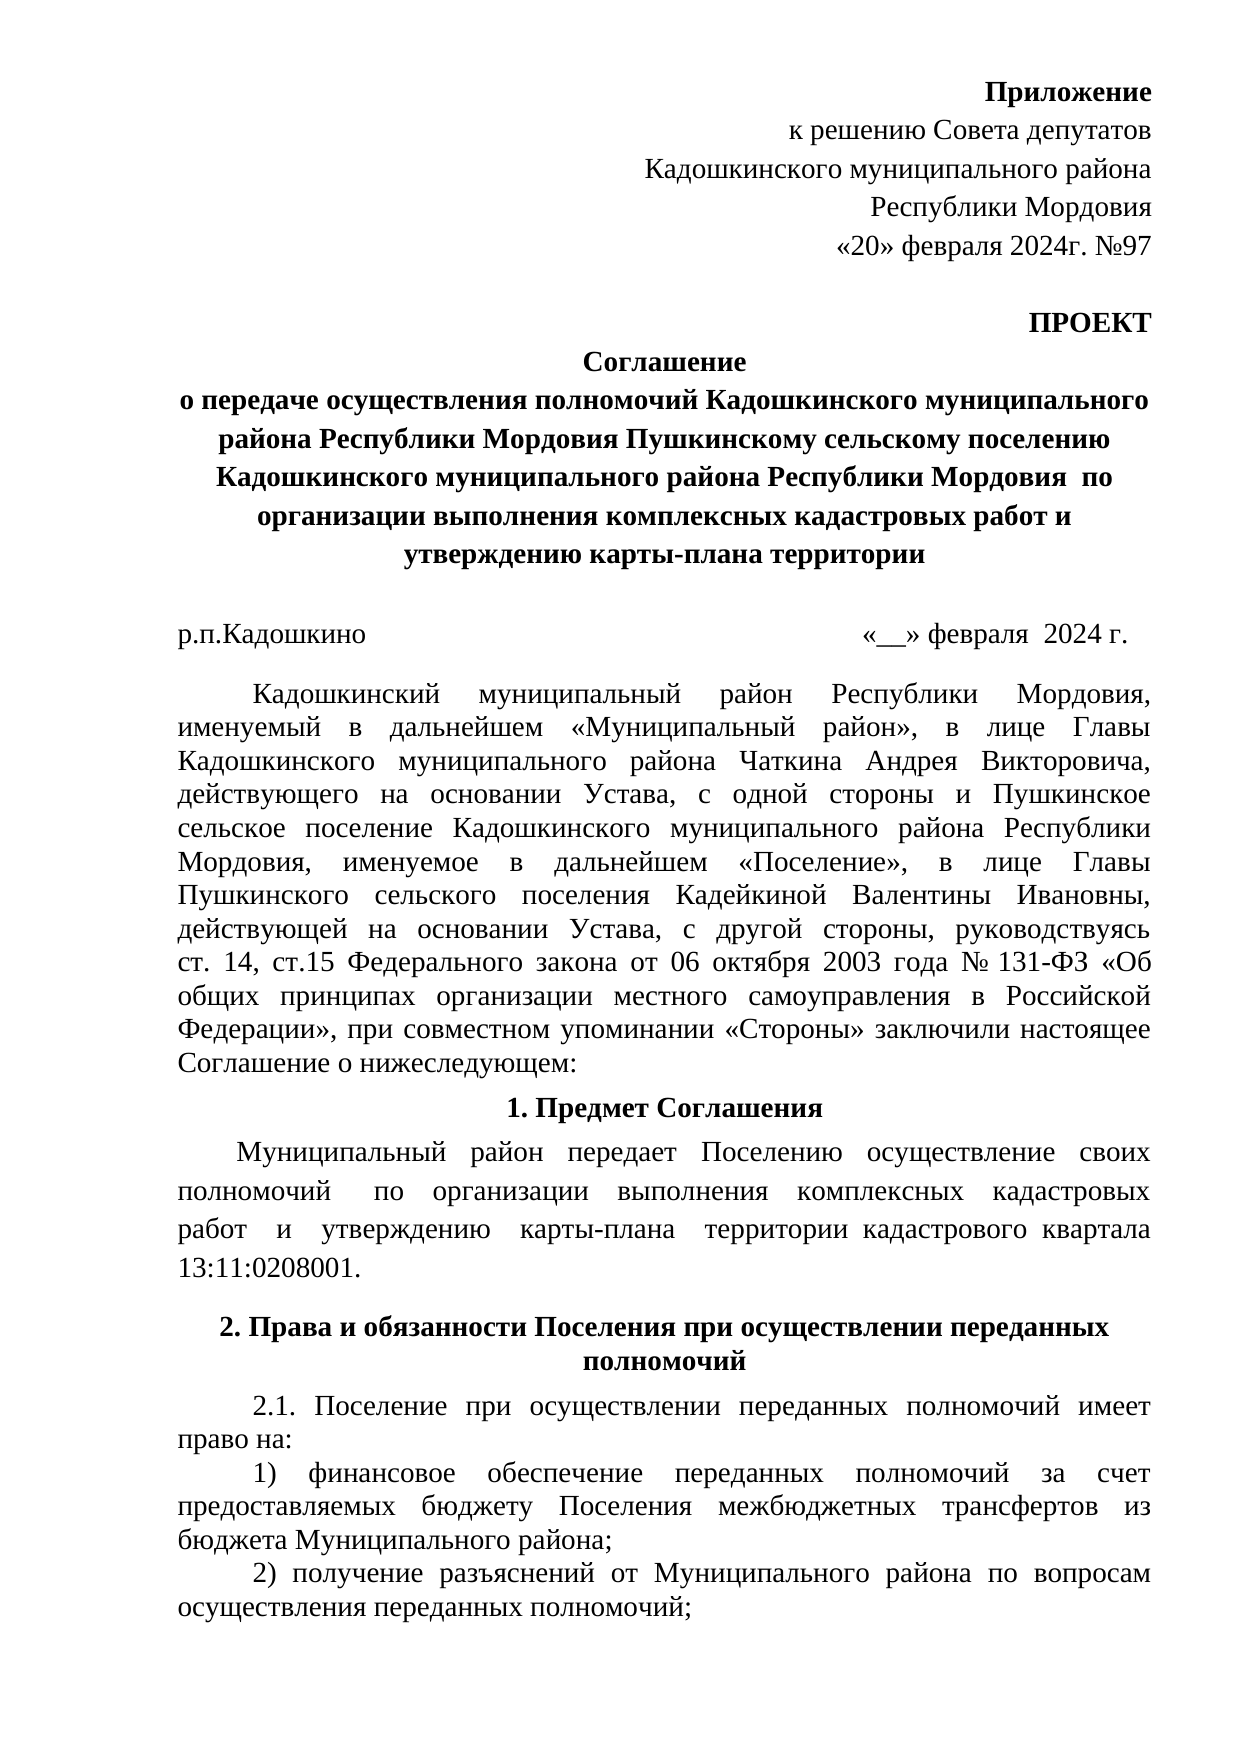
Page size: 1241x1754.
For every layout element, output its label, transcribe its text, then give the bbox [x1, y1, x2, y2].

text 2) получение разъяснений от Муниципального района по вопросам осуществления переданных полномочий; [177, 1556, 1152, 1623]
text Муниципальный район передает Поселению осуществление своих полномочий по организации выполнения комплексных кадастровых работ и утверждению карты-плана территории кадастрового квартала 13:11:0208001. [177, 1134, 1152, 1284]
text Соглашение о передаче осуществления полномочий Кадошкинского муниципального района Республики Мордовия Пушкинскому сельскому поселению Кадошкинского муниципального района Республики Мордовия по организации выполнения комплексных кадастровых работ и утверждению карты-плана территории [177, 344, 1152, 570]
text «20» февраля 2024г. №97 [177, 228, 1152, 262]
text Приложение [177, 74, 1152, 107]
text Кадошкинский муниципальный район Республики Мордовия, именуемый в дальнейшем «Муниципальный район», в лице Главы Кадошкинского муниципального района Чаткина Андрея Викторовича, действующего на основании Устава, с одной стороны и Пушкинское сельское поселение Кадошкинского муниципального района Республики Мордовия, именуемое в дальнейшем «Поселение», в лице Главы Пушкинского сельского поселения Кадейкиной Валентины Ивановны, действующей на основании Устава, с другой стороны, руководствуясь ст. 14, ст.15 Федерального закона от 06 октября 2003 года № 131-ФЗ «Об общих принципах организации местного самоуправления в Российской Федерации», при совместном упоминании «Стороны» заключили настоящее Соглашение о нижеследующем: [177, 676, 1152, 1078]
text 2.1. Поселение при осуществлении переданных полномочий имеет право на: [177, 1388, 1152, 1455]
text р.п.Кадошкино «__» февраля 2024 г. [177, 617, 1152, 650]
text к решению Совета депутатов [177, 112, 1152, 146]
text Кадошкинского муниципального района [177, 151, 1152, 184]
text 1. Предмет Соглашения [177, 1090, 1152, 1123]
text 2. Права и обязанности Поселения при осуществлении переданных полномочий [177, 1309, 1152, 1377]
text ПРОЕКТ [177, 305, 1152, 339]
text 1) финансовое обеспечение переданных полномочий за счет предоставляемых бюджету Поселения межбюджетных трансфертов из бюджета Муниципального района; [177, 1455, 1152, 1556]
text Республики Мордовия [177, 189, 1152, 223]
